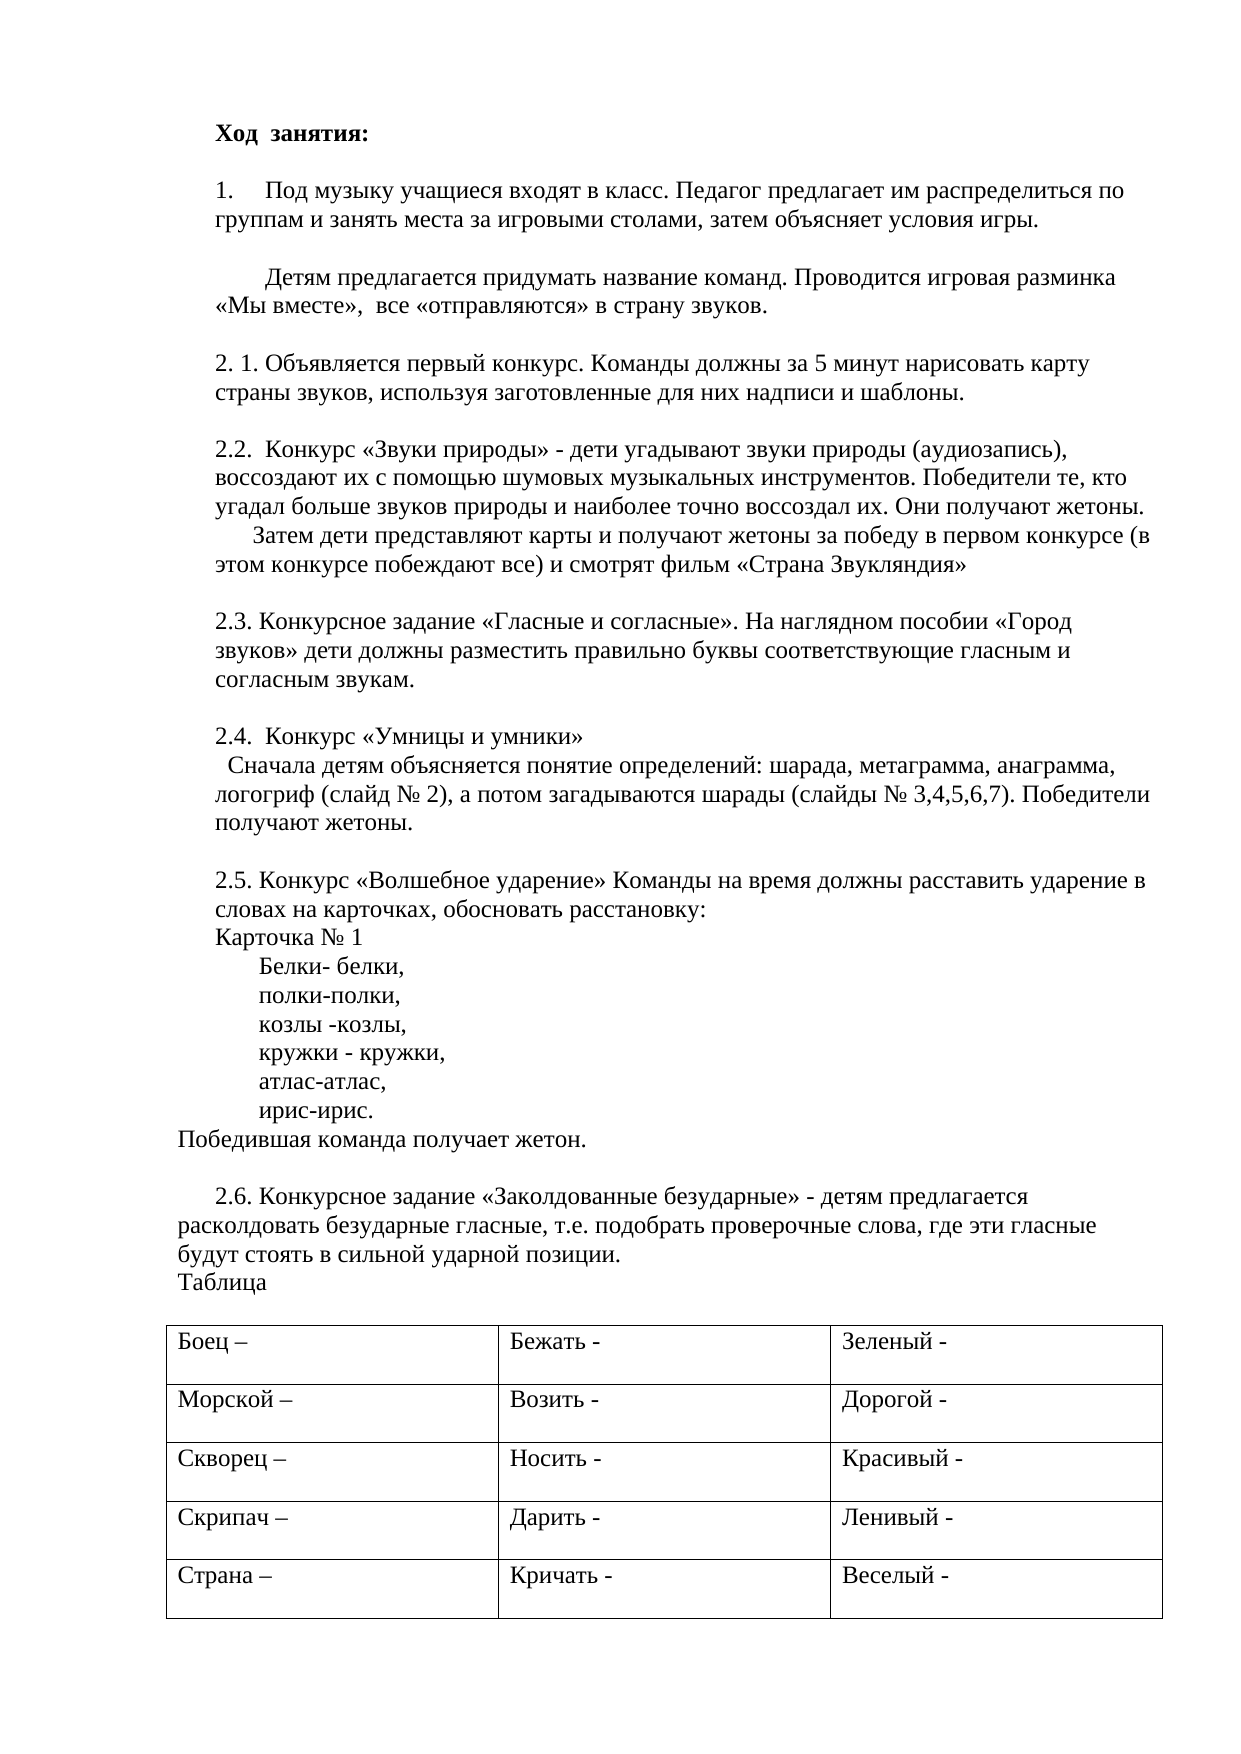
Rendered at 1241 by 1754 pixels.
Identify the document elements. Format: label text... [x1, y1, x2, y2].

table_cell Веселый - [831, 1560, 1162, 1618]
table_cell Носить - [499, 1443, 830, 1501]
table_cell Кричать - [499, 1560, 830, 1618]
table_header Боец – [167, 1326, 498, 1383]
text 2.4. Конкурс «Умницы и умники» [215, 721, 1152, 750]
text Карточка № 1 [215, 922, 1152, 951]
table_cell Ленивый - [831, 1502, 1162, 1559]
table_cell Возить - [499, 1385, 830, 1442]
text Победившая команда получает жетон. [177, 1124, 1152, 1152]
table_cell Скрипач – [167, 1502, 498, 1559]
text 2. 1. Объявляется первый конкурс. Команды должны за 5 минут нарисовать карту страны звуков, используя заготовленные для них надписи и шаблоны. [215, 348, 1152, 406]
text полки-полки, [177, 980, 1152, 1009]
table_cell Дорогой - [831, 1385, 1162, 1442]
table_cell Морской – [167, 1385, 498, 1442]
text козлы -козлы, [177, 1009, 1152, 1037]
text 2.5. Конкурс «Волшебное ударение» Команды на время должны расставить ударение в словах на карточках, обосновать расстановку: [215, 865, 1152, 922]
text Таблица [177, 1267, 1152, 1296]
table_cell Дарить - [499, 1502, 830, 1559]
text ирис-ирис. [177, 1095, 1152, 1124]
table_cell Скворец – [167, 1443, 498, 1501]
text 1. Под музыку учащиеся входят в класс. Педагог предлагает им распределиться по группам и занять места за игровыми столами, затем объясняет условия игры. [215, 176, 1152, 233]
text Белки- белки, [252, 951, 1152, 980]
text 2.2. Конкурс «Звуки природы» - дети угадывают звуки природы (аудиозапись), воссоздают их с помощью шумовых музыкальных инструментов. Победители те, кто угадал больше звуков природы и наиболее точно воссоздал их. Они получают жетоны. [215, 434, 1152, 520]
table_header Бежать - [499, 1326, 830, 1383]
text Затем дети представляют карты и получают жетоны за победу в первом конкурсе (в этом конкурсе побеждают все) и смотрят фильм «Страна Звукляндия» [215, 520, 1152, 577]
table_header Зеленый - [831, 1326, 1162, 1383]
text Детям предлагается придумать название команд. Проводится игровая разминка «Мы вместе», все «отправляются» в страну звуков. [215, 262, 1152, 319]
table_cell Страна – [167, 1560, 498, 1618]
text Сначала детям объясняется понятие определений: шарада, метаграмма, анаграмма, логогриф (слайд № 2), а потом загадываются шарады (слайды № 3,4,5,6,7). Победители получают жетоны. [215, 750, 1152, 836]
text 2.3. Конкурсное задание «Гласные и согласные». На наглядном пособии «Город звуков» дети должны разместить правильно буквы соответствующие гласным и согласным звукам. [215, 606, 1152, 692]
text кружки - кружки, [177, 1037, 1152, 1066]
text Ход занятия: [215, 118, 1152, 147]
text 2.6. Конкурсное задание «Заколдованные безударные» - детям предлагается расколдовать безударные гласные, т.е. подобрать проверочные слова, где эти гласные будут стоять в сильной ударной позиции. [177, 1181, 1152, 1267]
table_cell Красивый - [831, 1443, 1162, 1501]
text атлас-атлас, [177, 1066, 1152, 1095]
